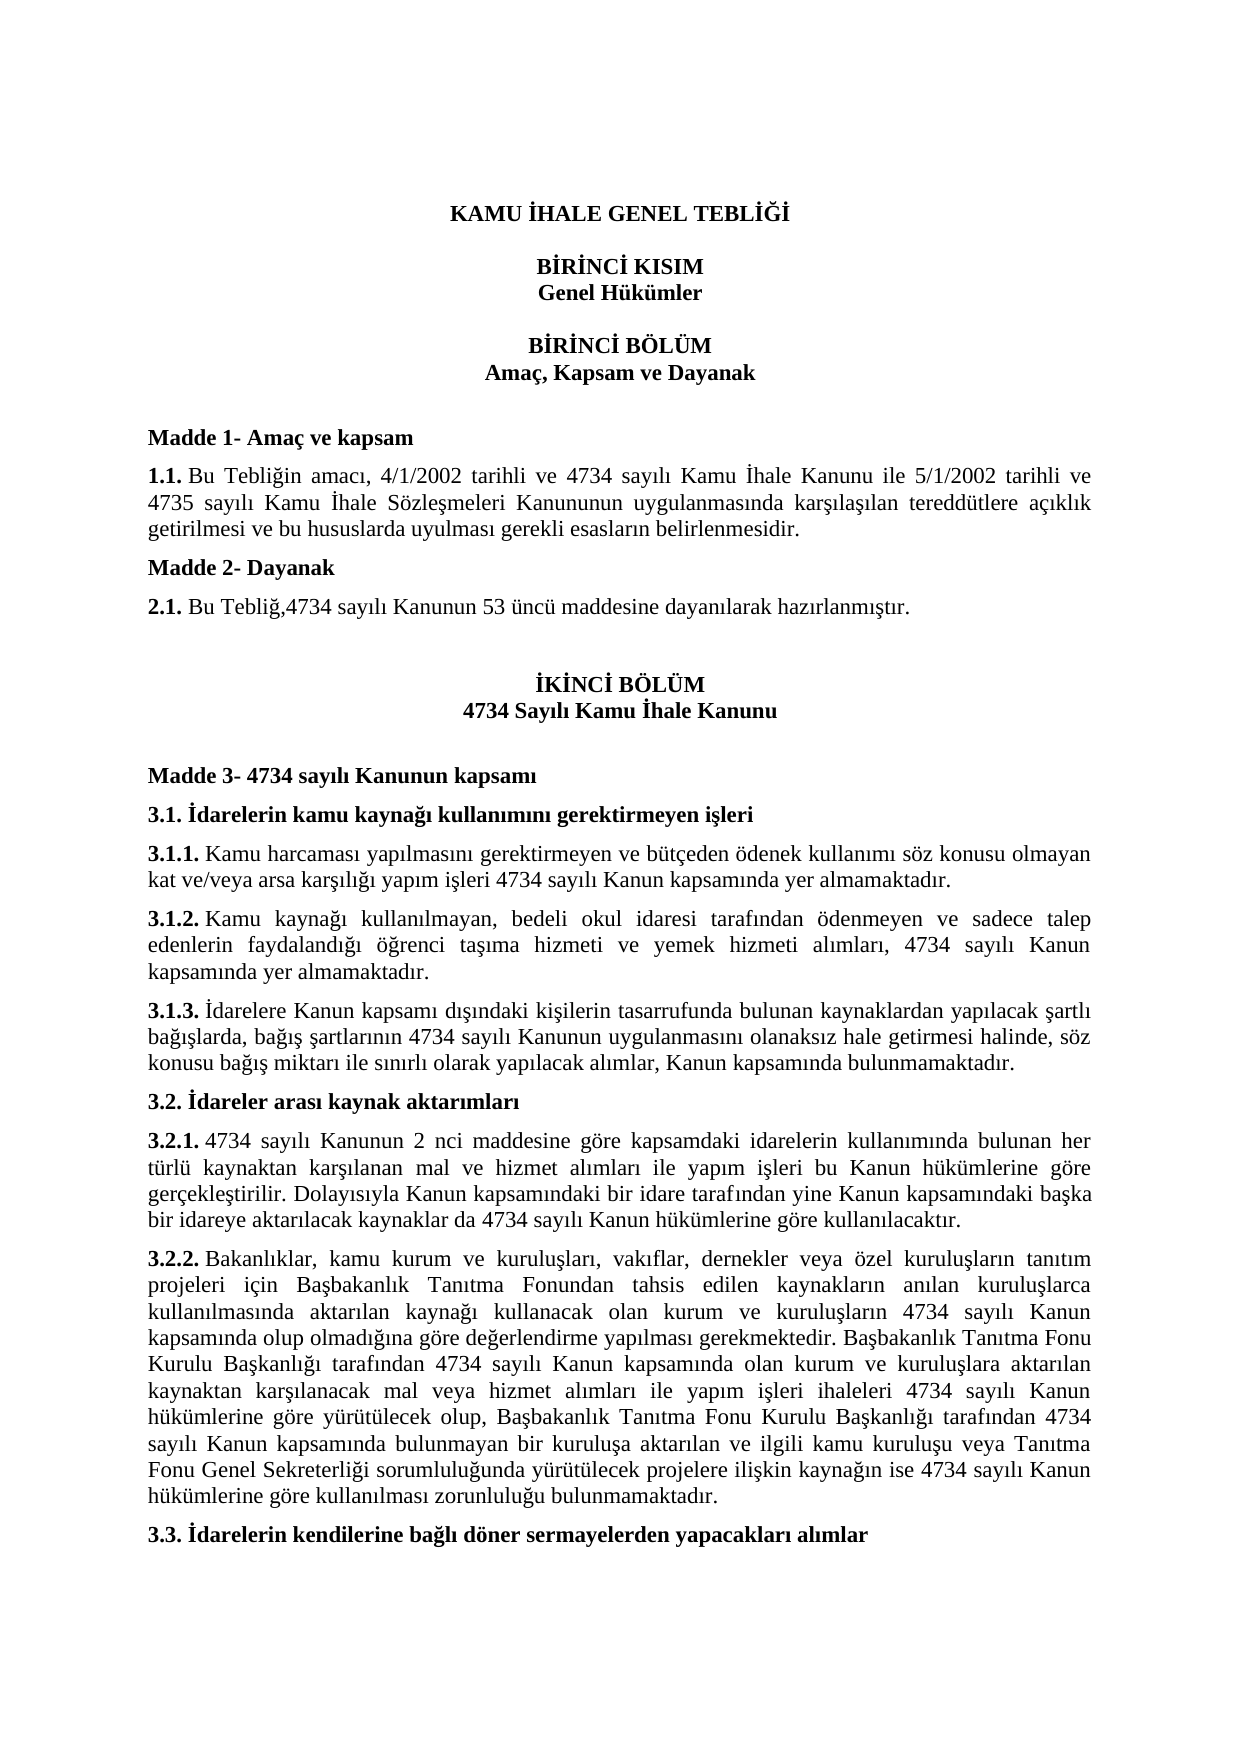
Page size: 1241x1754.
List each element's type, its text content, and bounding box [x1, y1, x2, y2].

text Madde 3- 4734 sayılı Kanunun kapsamı [148, 762, 1092, 789]
text 3.1.3. İdarelere Kanun kapsamı dışındaki kişilerin tasarrufunda bulunan kaynaklardan yapılacak şartlı bağışlarda, bağış şartlarının 4734 sayılı Kanunun uygulanmasını olanaksız hale getirmesi halinde, söz konusu bağış miktarı ile sınırlı olarak yapılacak alımlar, Kanun kapsamında bulunmamaktadır. [148, 997, 1092, 1076]
text 3.2.1. 4734 sayılı Kanunun 2 nci maddesine göre kapsamdaki idarelerin kullanımında bulunan her türlü kaynaktan karşılanan mal ve hizmet alımları ile yapım işleri bu Kanun hükümlerine göre gerçekleştirilir. Dolayısıyla Kanun kapsamındaki bir idare tarafından yine Kanun kapsamındaki başka bir idareye aktarılacak kaynaklar da 4734 sayılı Kanun hükümlerine göre kullanılacaktır. [148, 1127, 1092, 1233]
text 3.1.1. Kamu harcaması yapılmasını gerektirmeyen ve bütçeden ödenek kullanımı söz konusu olmayan kat ve/veya arsa karşılığı yapım işleri 4734 sayılı Kanun kapsamında yer almamaktadır. [148, 840, 1092, 893]
text BİRİNCİ KISIM [148, 253, 1092, 279]
text Genel Hükümler [148, 279, 1092, 306]
text İKİNCİ BÖLÜM [148, 671, 1092, 697]
text 3.1. İdarelerin kamu kaynağı kullanımını gerektirmeyen işleri [148, 801, 1092, 827]
text Amaç, Kapsam ve Dayanak [148, 358, 1092, 385]
text Madde 2- Dayanak [148, 554, 1092, 581]
text 4734 Sayılı Kamu İhale Kanunu [148, 697, 1092, 723]
text 1.1. Bu Tebliğin amacı, 4/1/2002 tarihli ve 4734 sayılı Kamu İhale Kanunu ile 5/1/2002 tarihli ve 4735 sayılı Kamu İhale Sözleşmeleri Kanununun uygulanmasında karşılaşılan tereddütlere açıklık getirilmesi ve bu hususlarda uyulması gerekli esasların belirlenmesidir. [148, 463, 1092, 542]
text 3.2. İdareler arası kaynak aktarımları [148, 1088, 1092, 1115]
text 3.2.2. Bakanlıklar, kamu kurum ve kuruluşları, vakıflar, dernekler veya özel kuruluşların tanıtım projeleri için Başbakanlık Tanıtma Fonundan tahsis edilen kaynakların anılan kuruluşlarca kullanılmasında aktarılan kaynağı kullanacak olan kurum ve kuruluşların 4734 sayılı Kanun kapsamında olup olmadığına göre değerlendirme yapılması gerekmektedir. Başbakanlık Tanıtma Fonu Kurulu Başkanlığı tarafından 4734 sayılı Kanun kapsamında olan kurum ve kuruluşlara aktarılan kaynaktan karşılanacak mal veya hizmet alımları ile yapım işleri ihaleleri 4734 sayılı Kanun hükümlerine göre yürütülecek olup, Başbakanlık Tanıtma Fonu Kurulu Başkanlığı tarafından 4734 sayılı Kanun kapsamında bulunmayan bir kuruluşa aktarılan ve ilgili kamu kuruluşu veya Tanıtma Fonu Genel Sekreterliği sorumluluğunda yürütülecek projelere ilişkin kaynağın ise 4734 sayılı Kanun hükümlerine göre kullanılması zorunluluğu bulunmamaktadır. [148, 1245, 1092, 1509]
text 2.1. Bu Tebliğ,4734 sayılı Kanunun 53 üncü maddesine dayanılarak hazırlanmıştır. [148, 593, 1092, 619]
text 3.3. İdarelerin kendilerine bağlı döner sermayelerden yapacakları alımlar [148, 1521, 1092, 1547]
text BİRİNCİ BÖLÜM [148, 332, 1092, 358]
text 3.1.2. Kamu kaynağı kullanılmayan, bedeli okul idaresi tarafından ödenmeyen ve sadece talep edenlerin faydalandığı öğrenci taşıma hizmeti ve yemek hizmeti alımları, 4734 sayılı Kanun kapsamında yer almamaktadır. [148, 905, 1092, 984]
text Madde 1- Amaç ve kapsam [148, 424, 1092, 450]
text KAMU İHALE GENEL TEBLİĞİ [148, 200, 1092, 227]
